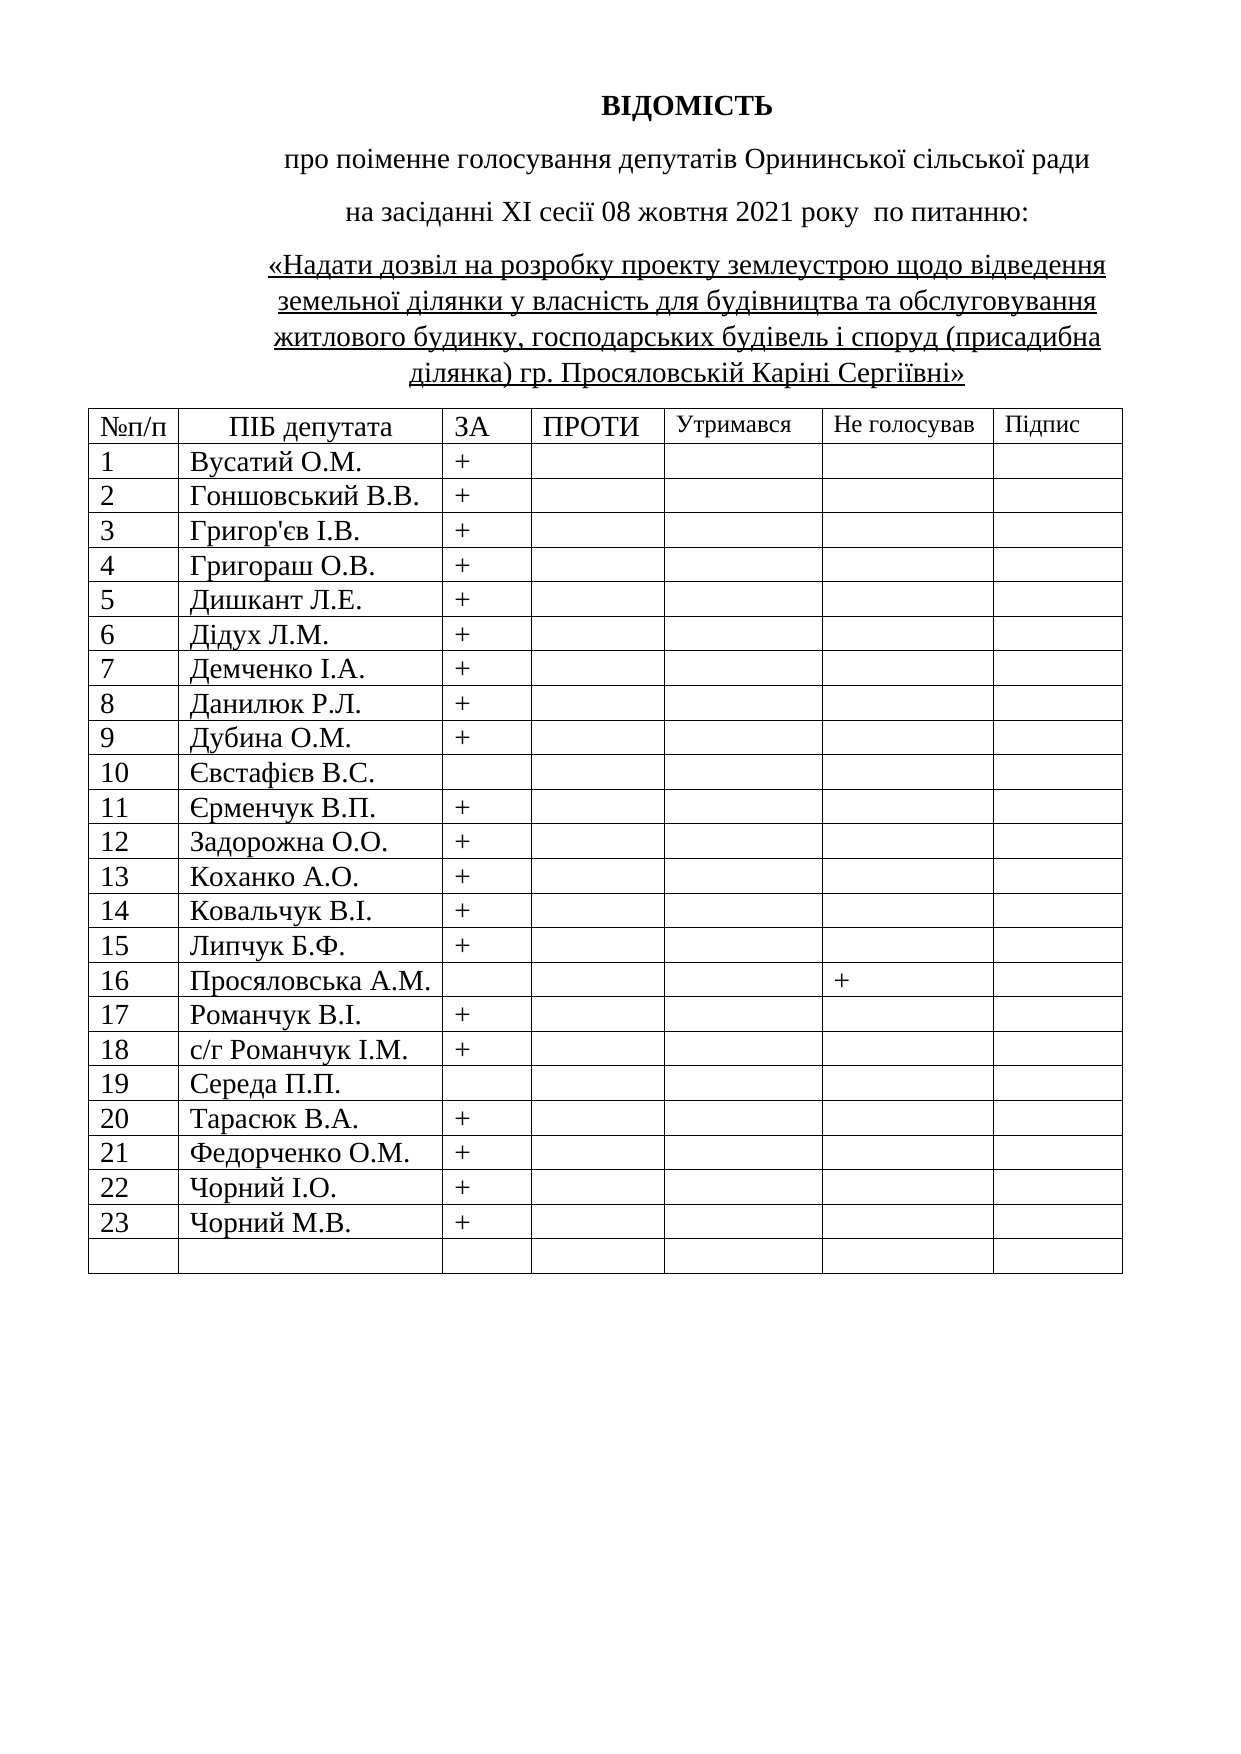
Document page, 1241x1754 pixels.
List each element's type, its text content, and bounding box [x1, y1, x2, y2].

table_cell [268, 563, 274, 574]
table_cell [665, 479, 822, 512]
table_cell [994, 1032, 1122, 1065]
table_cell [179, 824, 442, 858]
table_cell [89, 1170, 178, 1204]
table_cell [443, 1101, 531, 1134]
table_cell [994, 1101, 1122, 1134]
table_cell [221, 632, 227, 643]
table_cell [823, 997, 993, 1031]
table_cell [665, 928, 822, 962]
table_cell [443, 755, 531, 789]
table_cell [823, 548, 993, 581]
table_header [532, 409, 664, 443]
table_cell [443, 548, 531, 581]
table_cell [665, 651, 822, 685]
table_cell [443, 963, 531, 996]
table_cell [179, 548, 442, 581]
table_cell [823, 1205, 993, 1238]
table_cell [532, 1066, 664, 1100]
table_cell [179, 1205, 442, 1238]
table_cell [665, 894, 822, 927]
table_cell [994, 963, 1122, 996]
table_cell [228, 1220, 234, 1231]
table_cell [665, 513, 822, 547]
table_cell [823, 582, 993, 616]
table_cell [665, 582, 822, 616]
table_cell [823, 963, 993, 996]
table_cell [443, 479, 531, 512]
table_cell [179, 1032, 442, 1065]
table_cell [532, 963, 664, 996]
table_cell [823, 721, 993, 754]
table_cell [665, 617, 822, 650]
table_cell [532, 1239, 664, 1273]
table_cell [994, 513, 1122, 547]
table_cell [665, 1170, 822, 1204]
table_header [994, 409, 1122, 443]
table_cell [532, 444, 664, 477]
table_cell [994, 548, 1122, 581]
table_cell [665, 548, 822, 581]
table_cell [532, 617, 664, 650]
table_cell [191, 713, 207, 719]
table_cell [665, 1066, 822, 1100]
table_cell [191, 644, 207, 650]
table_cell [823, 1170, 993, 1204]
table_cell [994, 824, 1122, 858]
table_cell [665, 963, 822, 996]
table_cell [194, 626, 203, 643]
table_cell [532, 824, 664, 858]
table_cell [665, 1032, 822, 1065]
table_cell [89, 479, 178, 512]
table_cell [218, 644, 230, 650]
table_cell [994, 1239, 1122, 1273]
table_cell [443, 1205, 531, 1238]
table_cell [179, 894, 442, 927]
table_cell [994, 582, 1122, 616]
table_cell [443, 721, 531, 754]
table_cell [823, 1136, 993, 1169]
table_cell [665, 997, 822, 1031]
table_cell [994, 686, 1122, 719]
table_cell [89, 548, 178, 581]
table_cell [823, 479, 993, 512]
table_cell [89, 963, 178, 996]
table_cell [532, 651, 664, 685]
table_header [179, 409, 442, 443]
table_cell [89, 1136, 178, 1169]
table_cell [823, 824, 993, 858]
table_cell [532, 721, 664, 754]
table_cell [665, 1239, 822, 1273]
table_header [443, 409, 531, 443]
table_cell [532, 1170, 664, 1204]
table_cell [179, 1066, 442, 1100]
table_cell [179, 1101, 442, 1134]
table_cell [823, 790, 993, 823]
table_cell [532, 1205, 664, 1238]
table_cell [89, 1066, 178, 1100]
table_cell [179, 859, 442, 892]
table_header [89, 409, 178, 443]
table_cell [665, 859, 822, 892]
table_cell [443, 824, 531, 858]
text ВІДОМІСТЬ [223, 88, 1152, 122]
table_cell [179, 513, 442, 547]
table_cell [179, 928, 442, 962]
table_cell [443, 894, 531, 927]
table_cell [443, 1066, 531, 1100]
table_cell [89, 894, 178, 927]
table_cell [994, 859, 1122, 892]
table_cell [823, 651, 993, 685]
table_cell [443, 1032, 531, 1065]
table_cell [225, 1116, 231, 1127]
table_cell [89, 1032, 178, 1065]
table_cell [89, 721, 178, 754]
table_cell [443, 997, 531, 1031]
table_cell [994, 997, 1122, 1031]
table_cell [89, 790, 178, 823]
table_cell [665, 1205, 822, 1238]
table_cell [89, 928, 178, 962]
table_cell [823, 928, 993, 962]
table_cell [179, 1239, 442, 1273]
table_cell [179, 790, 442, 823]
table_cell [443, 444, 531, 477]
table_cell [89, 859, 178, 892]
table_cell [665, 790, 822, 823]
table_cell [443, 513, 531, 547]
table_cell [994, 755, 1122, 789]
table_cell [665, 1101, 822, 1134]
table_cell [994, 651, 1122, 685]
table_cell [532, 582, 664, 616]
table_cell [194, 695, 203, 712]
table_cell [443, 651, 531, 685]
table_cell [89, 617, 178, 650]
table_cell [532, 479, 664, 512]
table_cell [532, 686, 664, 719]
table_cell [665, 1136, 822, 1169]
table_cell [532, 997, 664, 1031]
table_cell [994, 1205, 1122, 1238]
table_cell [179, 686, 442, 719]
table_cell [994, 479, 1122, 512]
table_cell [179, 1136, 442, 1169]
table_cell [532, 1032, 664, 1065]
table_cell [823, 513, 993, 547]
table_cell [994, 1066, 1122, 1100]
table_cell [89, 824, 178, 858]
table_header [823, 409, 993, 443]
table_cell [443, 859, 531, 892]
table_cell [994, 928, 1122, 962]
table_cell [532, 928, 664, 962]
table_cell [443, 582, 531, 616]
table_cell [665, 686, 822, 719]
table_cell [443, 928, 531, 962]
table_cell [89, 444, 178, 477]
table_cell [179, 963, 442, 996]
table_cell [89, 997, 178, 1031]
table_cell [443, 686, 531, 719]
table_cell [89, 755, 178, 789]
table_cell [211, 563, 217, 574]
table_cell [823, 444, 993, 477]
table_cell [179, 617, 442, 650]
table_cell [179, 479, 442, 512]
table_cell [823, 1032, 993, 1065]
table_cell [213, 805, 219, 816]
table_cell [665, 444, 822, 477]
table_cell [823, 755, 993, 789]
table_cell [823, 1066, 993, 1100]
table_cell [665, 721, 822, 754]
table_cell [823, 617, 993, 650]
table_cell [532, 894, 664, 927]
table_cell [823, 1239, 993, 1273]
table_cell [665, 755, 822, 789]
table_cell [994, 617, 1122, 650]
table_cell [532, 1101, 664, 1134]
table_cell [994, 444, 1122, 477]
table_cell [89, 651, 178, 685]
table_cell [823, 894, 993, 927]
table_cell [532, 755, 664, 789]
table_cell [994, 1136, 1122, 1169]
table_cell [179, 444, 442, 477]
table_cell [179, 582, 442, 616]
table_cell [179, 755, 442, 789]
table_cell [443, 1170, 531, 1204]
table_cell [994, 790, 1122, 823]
text «Надати дозвіл на розробку проекту землеустрою щодо відведення земельної ділянки у власність для будівництва та обслуговування житлового будинку, господарських будівель і споруд (присадибна ділянка) гр. Просяловській Каріні Сергіївні» [223, 247, 1152, 389]
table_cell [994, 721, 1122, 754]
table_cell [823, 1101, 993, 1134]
text на засіданні XI сесії 08 жовтня 2021 року по питанню: [223, 194, 1152, 228]
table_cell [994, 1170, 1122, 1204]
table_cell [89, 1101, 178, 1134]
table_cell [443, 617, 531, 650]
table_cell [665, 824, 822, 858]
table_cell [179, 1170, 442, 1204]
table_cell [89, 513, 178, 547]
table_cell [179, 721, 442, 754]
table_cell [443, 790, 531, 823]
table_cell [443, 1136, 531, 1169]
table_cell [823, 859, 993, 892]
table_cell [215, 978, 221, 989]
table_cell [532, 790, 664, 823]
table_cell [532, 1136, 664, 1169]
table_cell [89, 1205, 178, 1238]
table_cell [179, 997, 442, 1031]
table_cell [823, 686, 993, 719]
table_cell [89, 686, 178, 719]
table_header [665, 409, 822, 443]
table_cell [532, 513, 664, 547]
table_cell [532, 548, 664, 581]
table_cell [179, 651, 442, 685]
text про поіменне голосування депутатів Орининської сільської ради [223, 141, 1152, 175]
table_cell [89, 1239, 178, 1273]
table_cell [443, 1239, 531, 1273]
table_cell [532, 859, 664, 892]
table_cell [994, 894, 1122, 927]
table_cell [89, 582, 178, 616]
